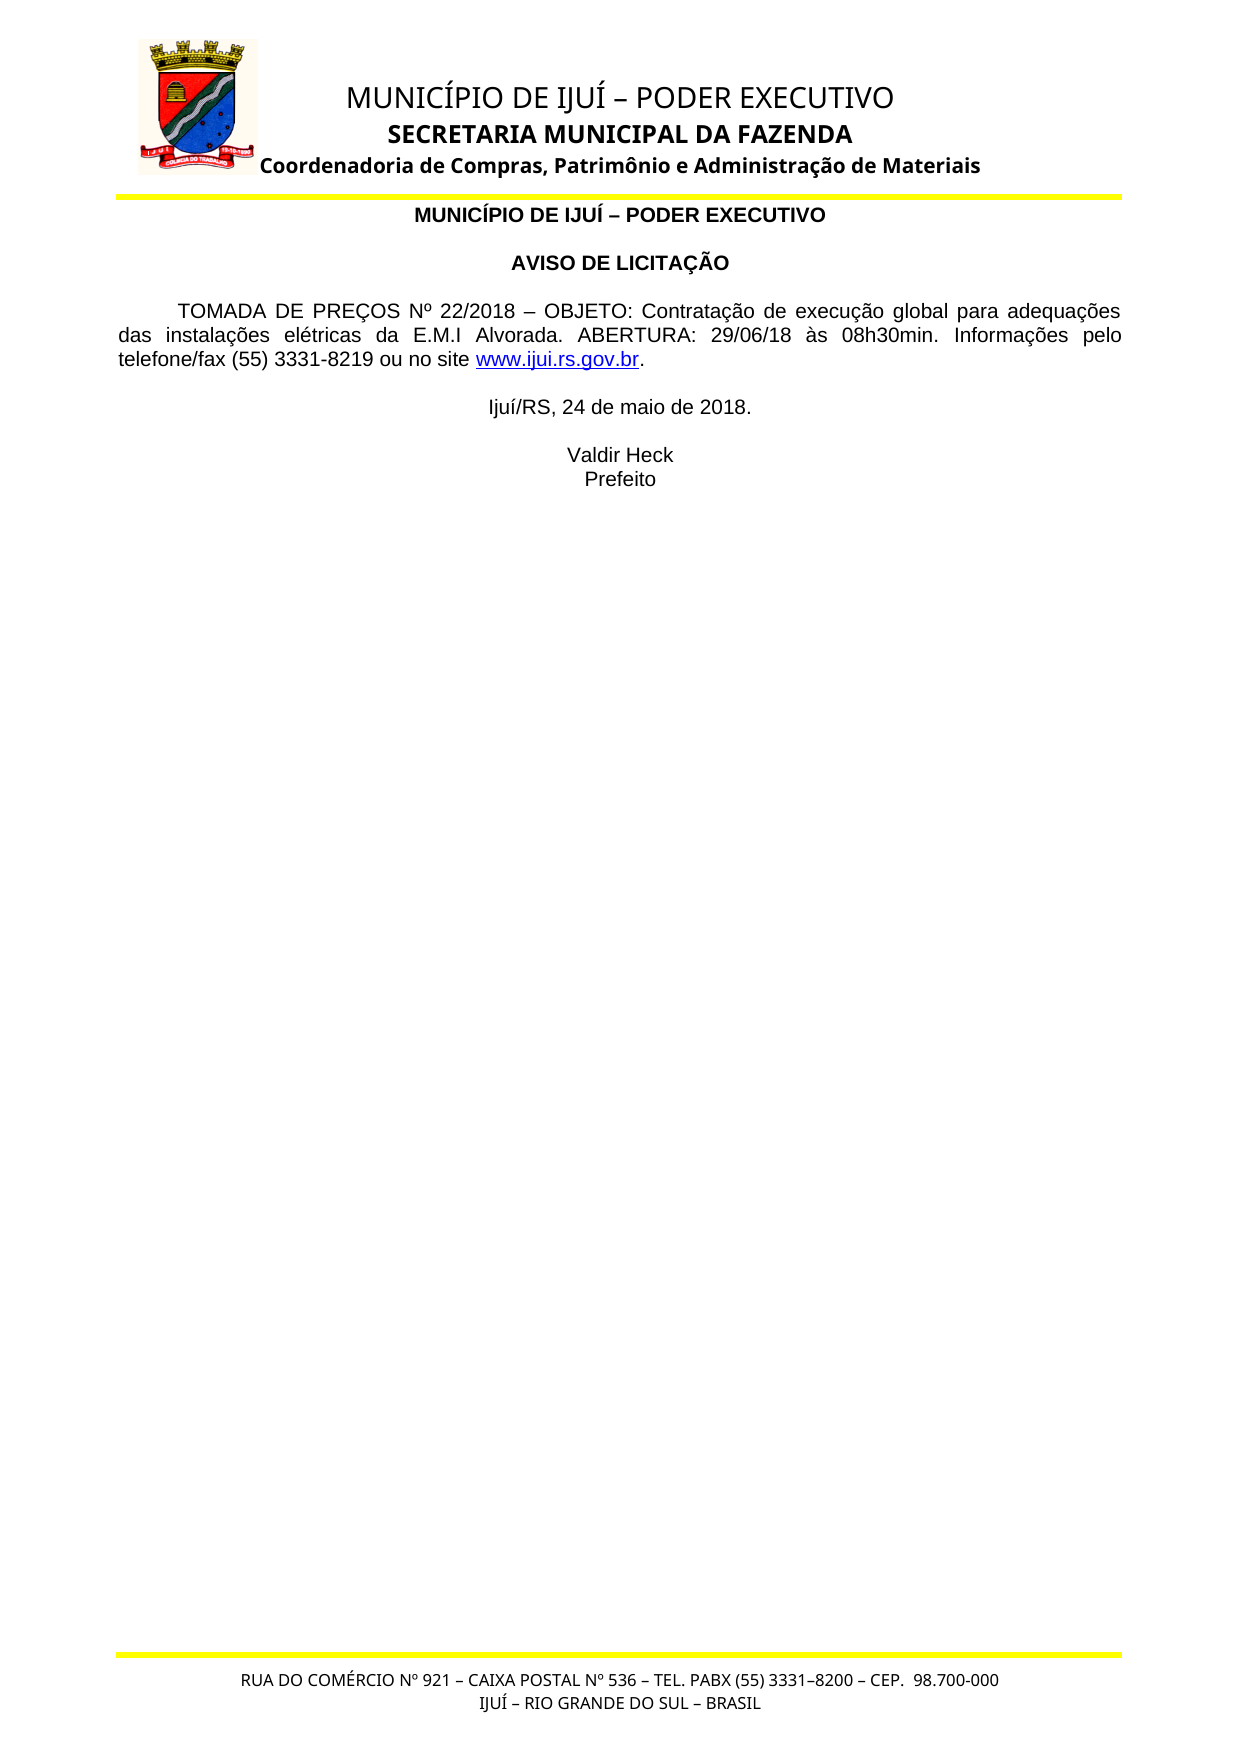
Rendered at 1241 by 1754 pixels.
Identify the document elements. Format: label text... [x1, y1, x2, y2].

text MUNICÍPIO DE IJUÍ – PODER EXECUTIVO [118, 203, 1122, 227]
text TOMADA DE PREÇOS Nº 22/2018 – OBJETO: Contratação de execução global para adequações das instalações elétricas da E.M.I Alvorada. ABERTURA: 29/06/18 às 08h30min. Informações pelo telefone/fax (55) 3331-8219 ou no site www.ijui.rs.gov.br. [118, 299, 1122, 371]
text AVISO DE LICITAÇÃO [118, 251, 1122, 275]
text Prefeito [118, 467, 1122, 491]
text Valdir Heck [118, 443, 1122, 467]
picture [138, 39, 258, 175]
text Ijuí/RS, 24 de maio de 2018. [118, 395, 1122, 419]
